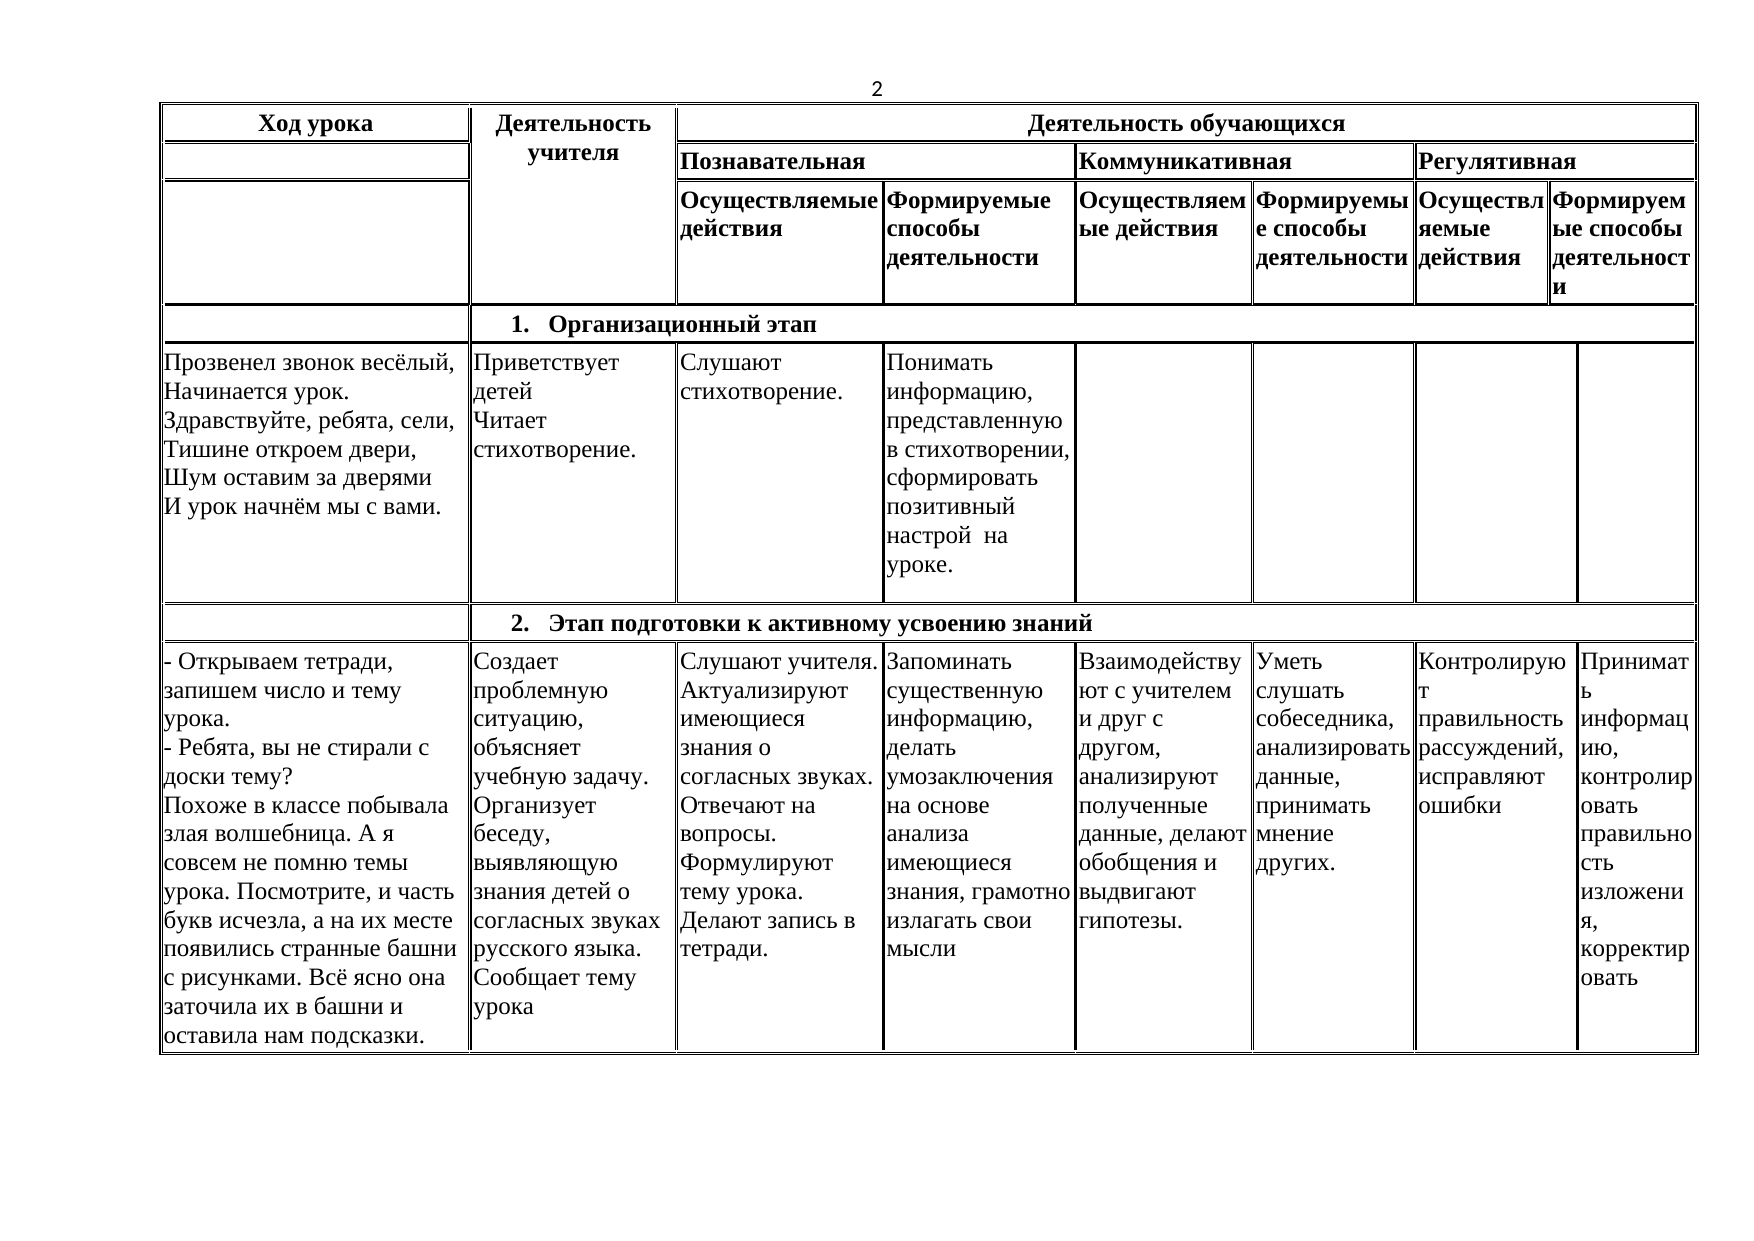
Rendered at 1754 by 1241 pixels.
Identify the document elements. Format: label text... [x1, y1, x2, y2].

table_cell Осуществляемые действия [678, 182, 882, 303]
table_header Деятельность обучающихся [677, 105, 1695, 140]
table_cell [163, 601, 468, 639]
table_cell Формируемые способы деятельности [1551, 178, 1696, 303]
table_cell Слушают стихотворение. [678, 344, 882, 601]
table_cell Познавательная [678, 144, 1074, 178]
table_cell Этап подготовки к активному усвоению знаний [472, 601, 1696, 639]
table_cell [677, 643, 883, 1052]
table_cell Формируемые способы деятельности [885, 182, 1074, 303]
table_cell [1077, 344, 1251, 601]
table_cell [1415, 643, 1577, 1052]
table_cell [1253, 641, 1415, 1052]
table_cell Формируемые способы деятельности [1254, 182, 1413, 303]
table_header Деятельность учителя [470, 105, 677, 303]
table_cell Осуществляемые действия [1417, 182, 1547, 303]
table_cell [161, 303, 468, 341]
table_cell [1579, 341, 1695, 601]
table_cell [470, 643, 677, 1052]
table_cell Прозвенел звонок весёлый, Начинается урок. Здравствуйте, ребята, сели, Тишине откроем двери, Шум оставим за дверями И урок начнём мы с вами. [163, 341, 468, 601]
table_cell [1075, 643, 1252, 1052]
table_cell [163, 140, 470, 178]
table_cell [1254, 344, 1413, 601]
table_cell Регулятивная [1417, 140, 1696, 178]
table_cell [1577, 640, 1696, 1052]
table_cell Коммуникативная [1077, 144, 1413, 178]
table_cell Понимать информацию, представленную в стихотворении, сформировать позитивный настрой на уроке. [885, 344, 1074, 601]
table_cell Приветствует детей Читает стихотворение. [472, 344, 675, 601]
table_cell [883, 643, 1075, 1052]
table_cell Организационный этап [472, 303, 1697, 341]
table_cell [163, 640, 470, 1052]
table_cell Осуществляемые действия [1077, 182, 1251, 303]
table_header Ход урока [161, 103, 470, 140]
table_cell [161, 178, 470, 303]
table_cell [1417, 344, 1576, 601]
